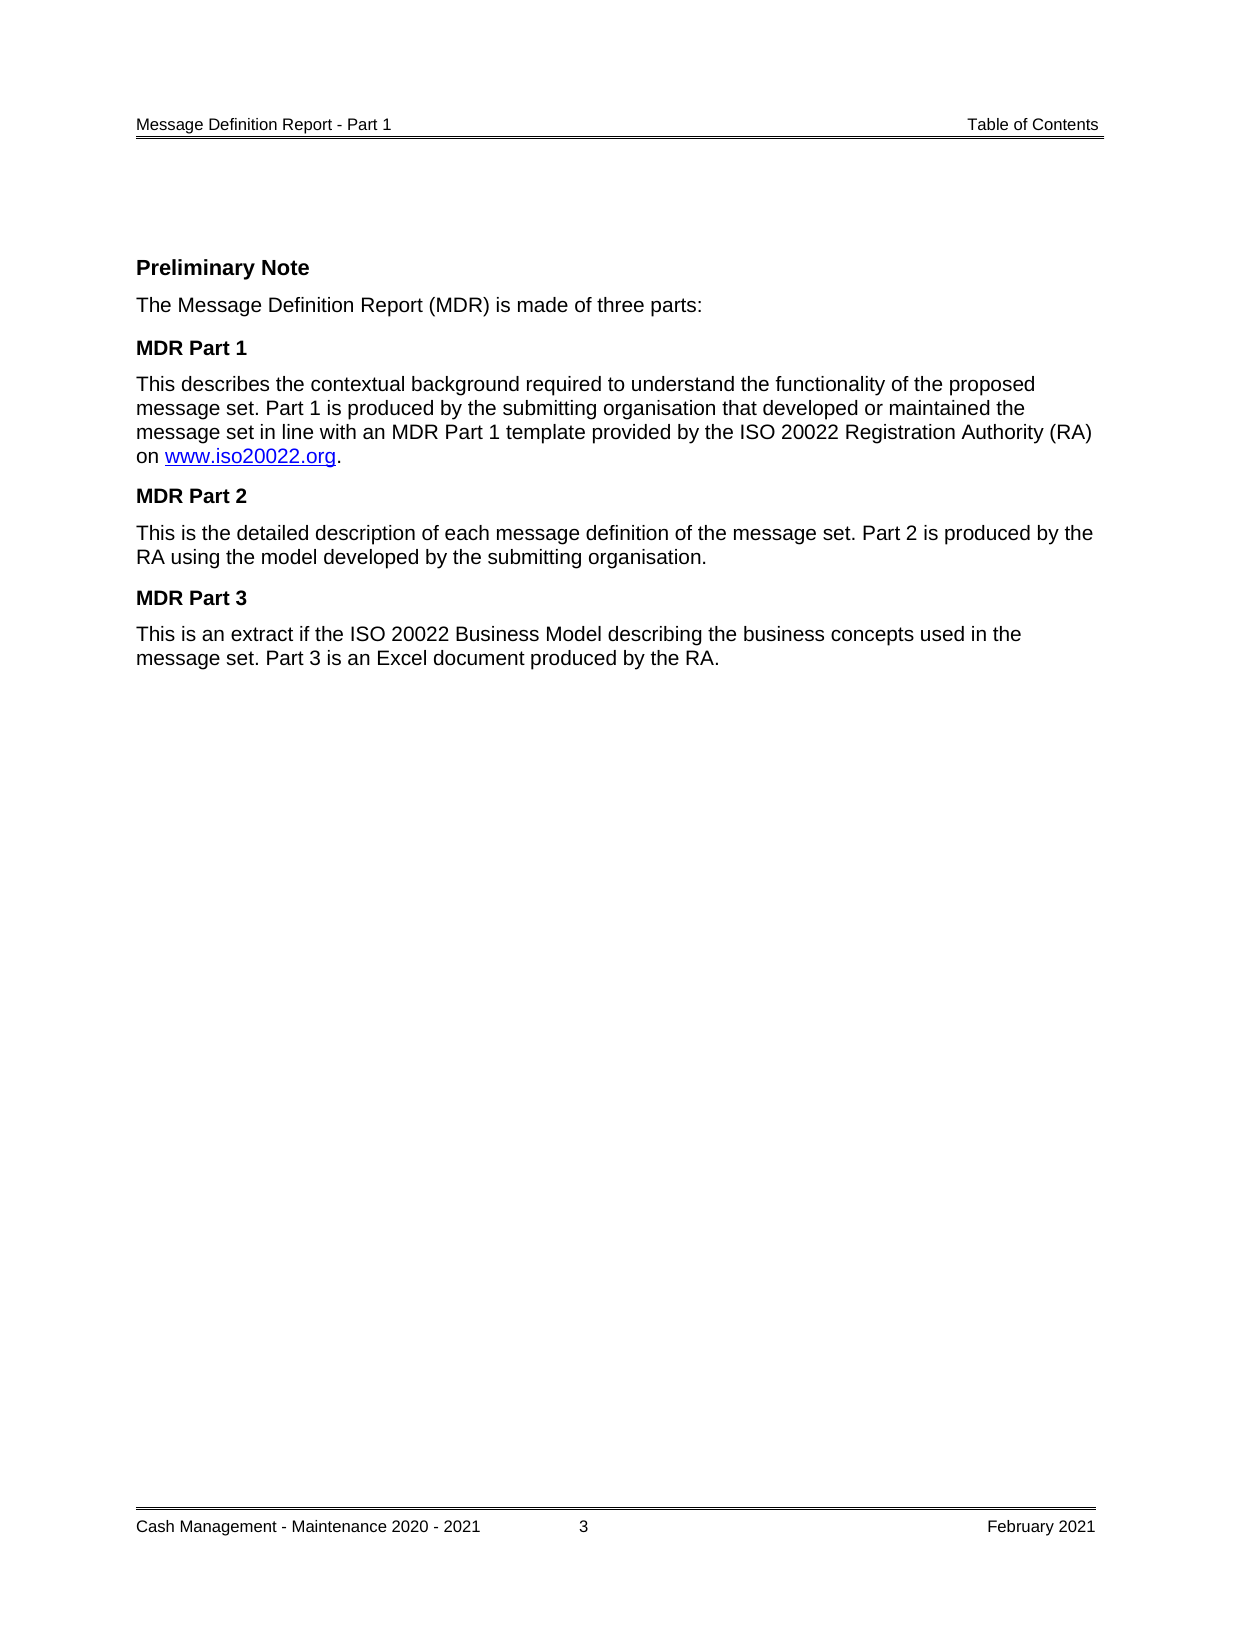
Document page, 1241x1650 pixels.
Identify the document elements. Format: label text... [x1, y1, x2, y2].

text This describes the contextual background required to understand the functionality of the proposed message set. Part 1 is produced by the submitting organisation that developed or maintained the message set in line with an MDR Part 1 template provided by the ISO 20022 Registration Authority (RA) on www.iso20022.org. [136, 372, 1104, 468]
text This is the detailed description of each message definition of the message set. Part 2 is produced by the RA using the model developed by the submitting organisation. [136, 521, 1104, 569]
text MDR Part 2 [136, 484, 1104, 508]
text This is an extract if the ISO 20022 Business Model describing the business concepts used in the message set. Part 3 is an Excel document produced by the RA. [136, 622, 1104, 670]
text Preliminary Note [136, 255, 1104, 280]
text The Message Definition Report (MDR) is made of three parts: [136, 293, 1104, 317]
text MDR Part 3 [136, 585, 1104, 609]
text MDR Part 1 [136, 335, 1104, 359]
